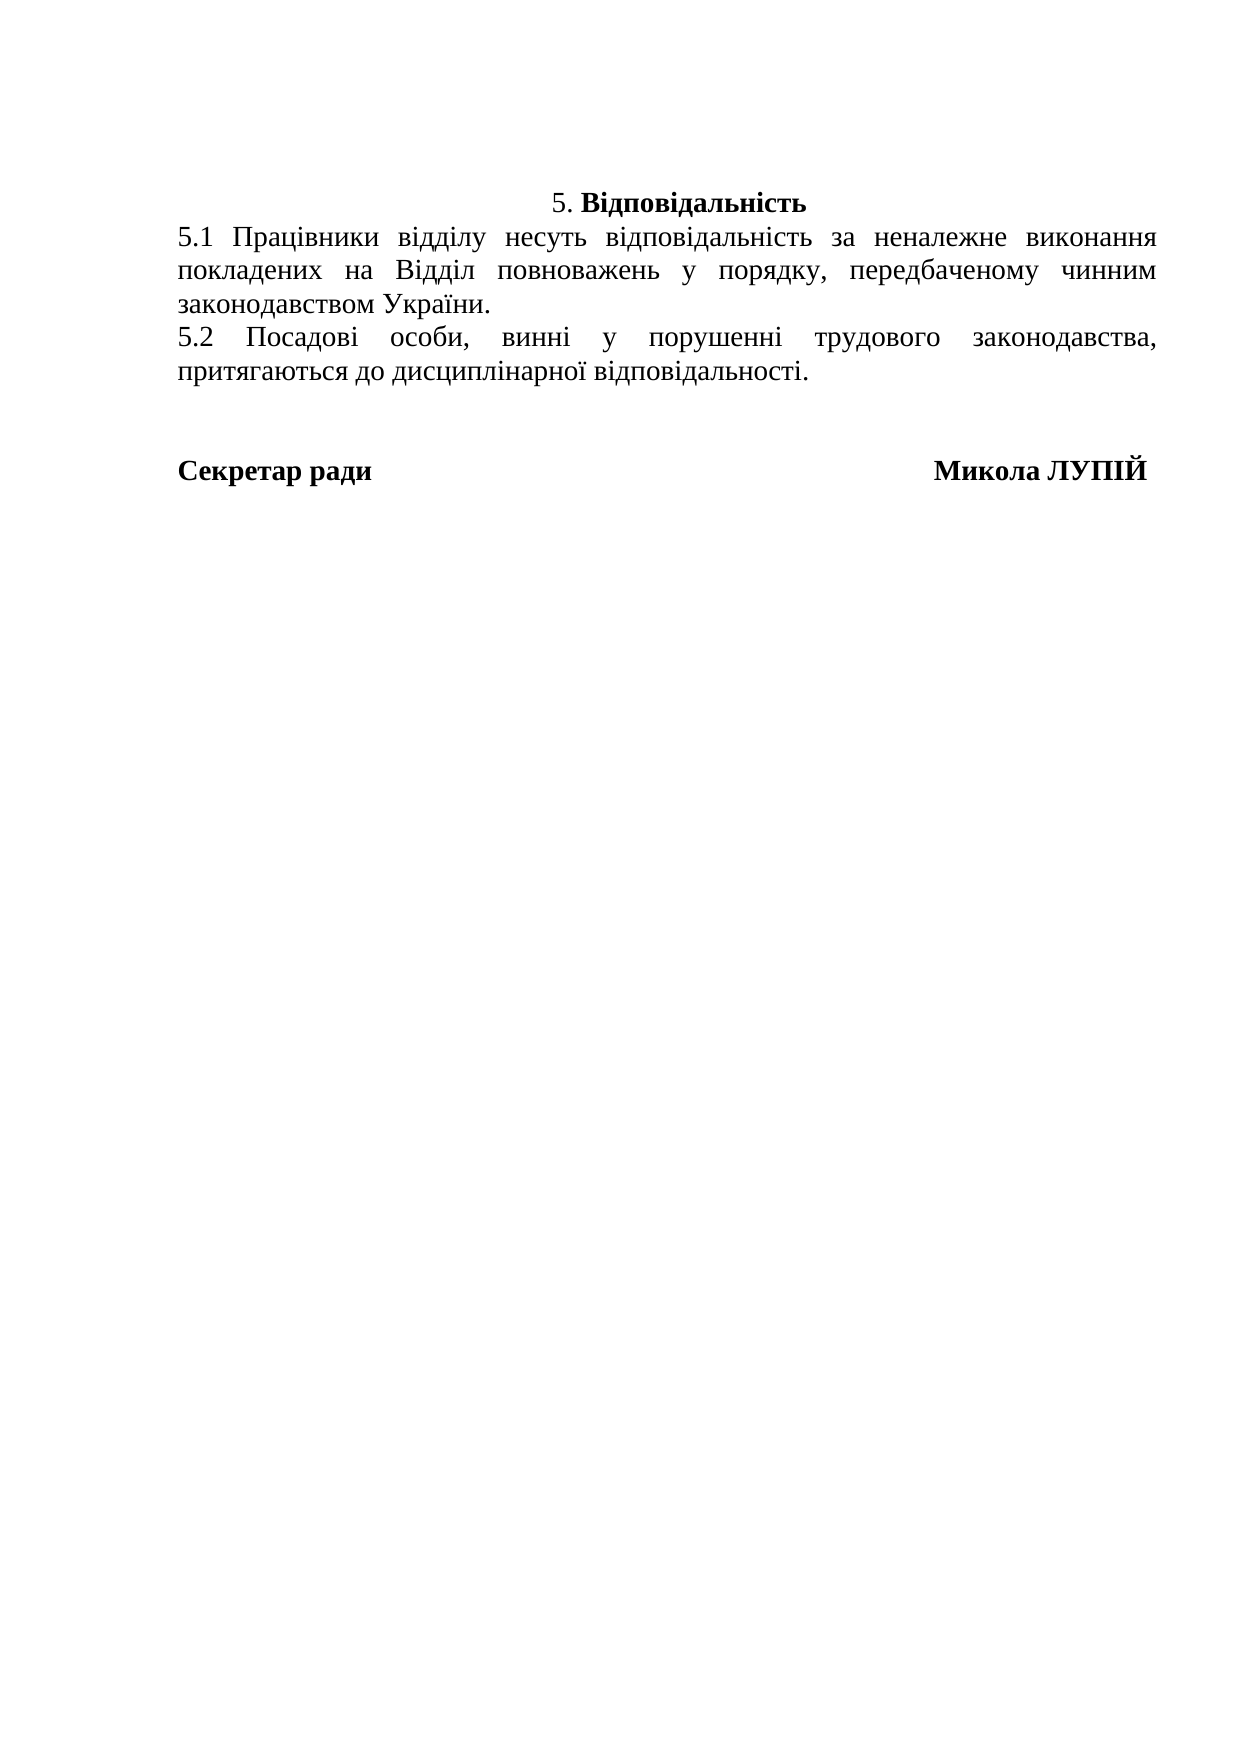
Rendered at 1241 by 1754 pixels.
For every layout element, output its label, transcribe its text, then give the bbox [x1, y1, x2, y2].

text 5. Відповідальність [177, 185, 1181, 219]
text 5.2 Посадові особи, винні у порушенні трудового законодавства, притягаються до дисциплінарної відповідальності. [177, 319, 1158, 386]
text 5.1 Працівники відділу несуть відповідальність за неналежне виконання покладених на Відділ повноважень у порядку, передбаченому чинним законодавством України. [177, 219, 1158, 319]
text Секретар ради Микола ЛУПІЙ [177, 453, 1181, 487]
